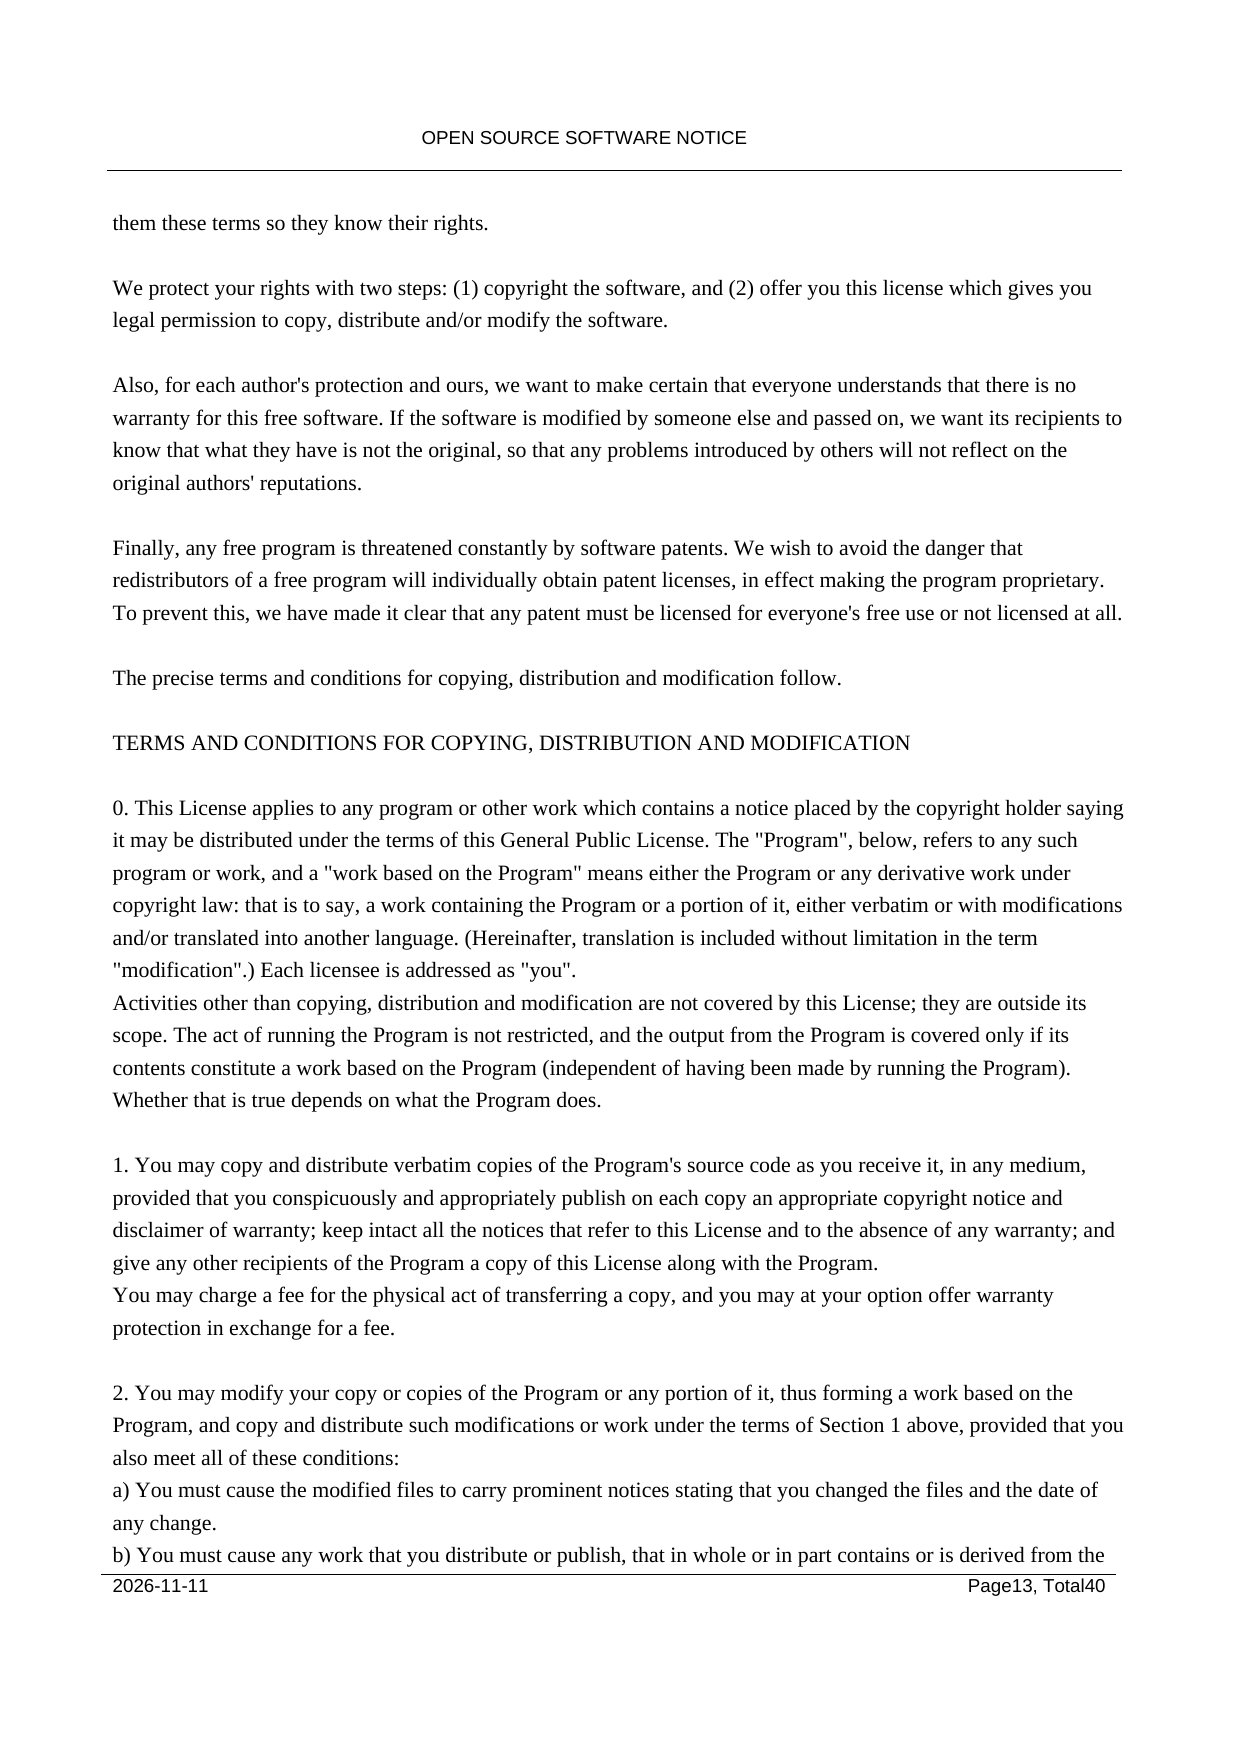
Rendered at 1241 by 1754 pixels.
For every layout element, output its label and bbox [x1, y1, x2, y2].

text [112, 206, 1128, 1571]
